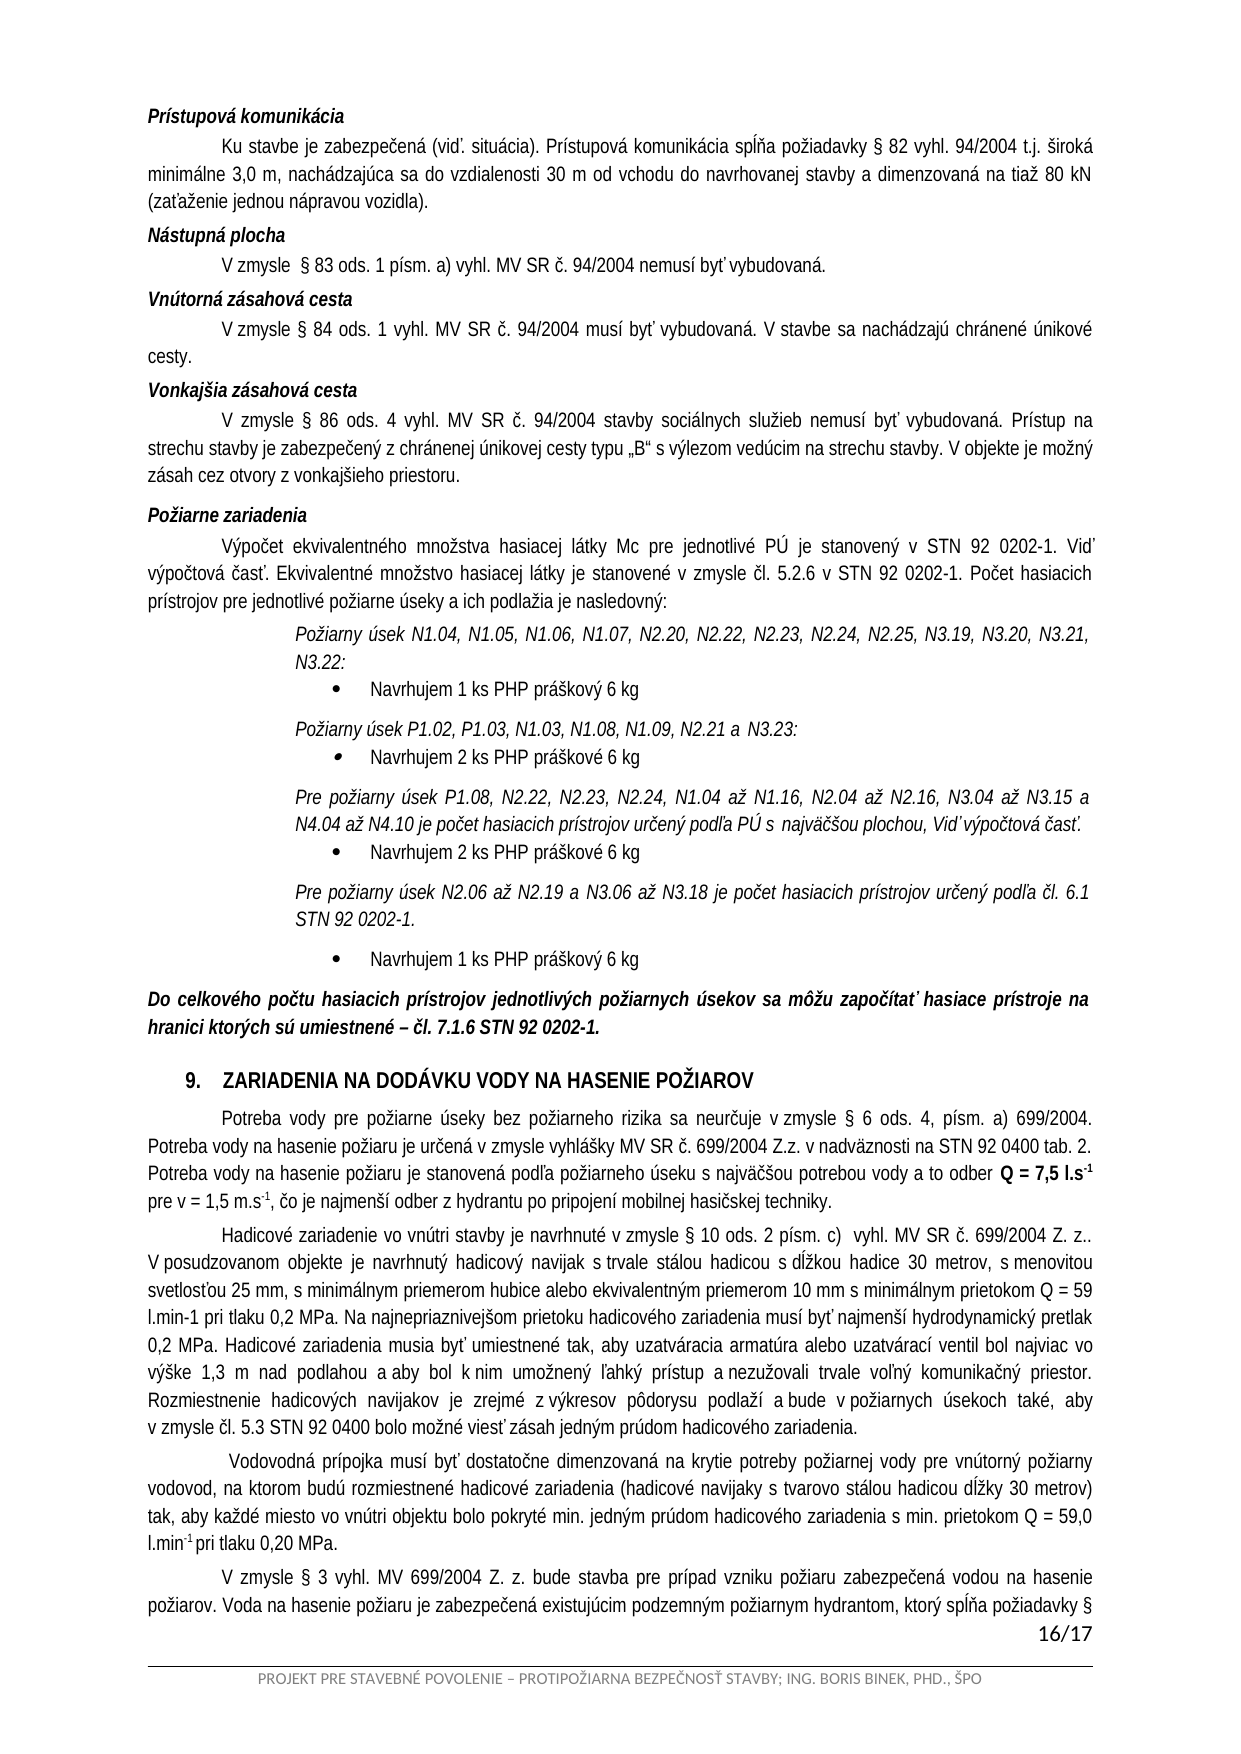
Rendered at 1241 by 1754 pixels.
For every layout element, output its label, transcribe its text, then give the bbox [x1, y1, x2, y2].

text Vonkajšia zásahová cesta [148, 378, 1093, 402]
text Hadicové zariadenie vo vnútri stavby je navrhnuté v zmysle § 10 ods. 2 písm. c) vyhl. MV SR č. 699/2004 Z. z.. V posudzovanom objekte je navrhnutý hadicový navijak s trvale stálou hadicou s dĺžkou hadice 30 metrov, s menovitou svetlosťou 25 mm, s minimálnym priemerom hubice alebo ekvivalentným priemerom 10 mm s minimálnym prietokom Q = 59 l.min-1 pri tlaku 0,2 MPa. Na najnepriaznivejšom prietoku hadicového zariadenia musí byť najmenší hydrodynamický pretlak 0,2 MPa. Hadicové zariadenia musia byť umiestnené tak, aby uzatváracia armatúra alebo uzatvárací ventil bol najviac vo výške 1,3 m nad podlahou a aby bol k nim umožnený ľahký prístup a nezužovali trvale voľný komunikačný priestor. Rozmiestnenie hadicových navijakov je zrejmé z výkresov pôdorysu podlaží a bude v požiarnych úsekoch také, aby v zmysle čl. 5.3 STN 92 0400 bolo možné viesť zásah jedným prúdom hadicového zariadenia. [148, 1222, 1093, 1439]
list Navrhujem 1 ks PHP práškový 6 kg [333, 677, 1093, 701]
list Navrhujem 2 ks PHP práškové 6 kg [333, 745, 1093, 769]
text V zmysle § 86 ods. 4 vyhl. MV SR č. 94/2004 stavby sociálnych služieb nemusí byť vybudovaná. Prístup na strechu stavby je zabezpečený z chránenej únikovej cesty typu „B“ s výlezom vedúcim na strechu stavby. V objekte je možný zásah cez otvory z vonkajšieho priestoru. [148, 408, 1093, 487]
text Vodovodná prípojka musí byť dostatočne dimenzovaná na krytie potreby požiarnej vody pre vnútorný požiarny vodovod, na ktorom budú rozmiestnené hadicové zariadenia (hadicové navijaky s tvarovo stálou hadicou dĺžky 30 metrov) tak, aby každé miesto vo vnútri objektu bolo pokryté min. jedným prúdom hadicového zariadenia s min. prietokom Q = .min-1 pri tlaku 0,20 MPa. [148, 1449, 1093, 1555]
list ZARIADENIA NA DODÁVKU VODY NA HASENIE POŽIAROV [185, 1067, 1093, 1094]
text Požiarny úsek N1.04, N1.05, N1.06, N1.07, N2.20, N2.22, N2.23, N2.24, N2.25, N3.19, N3.20, N3.21, N3.22: [295, 622, 1093, 674]
text Potreba vody pre požiarne úseky bez požiarneho rizika sa neurčuje v zmysle § 6 ods. 4, písm. a) 699/2004. Potreba vody na hasenie požiaru je určená v zmysle vyhlášky MV SR č. 699/2004 Z.z. v nadväznosti na STN 92 0400 tab. 2. Potreba vody na hasenie požiaru je stanovená podľa požiarneho úseku s najväčšou potrebou vody a to odber Q = 7,5 l.s-1 pre v = 1,5 m.s-1, čo je najmenší odber z hydrantu po pripojení mobilnej hasičskej techniky. [148, 1106, 1093, 1213]
text V zmysle § 83 ods. 1 písm. a) vyhl. MV SR č. 94/2004 nemusí byť vybudovaná. [148, 253, 1093, 277]
text Výpočet ekvivalentného množstva hasiacej látky Mc pre jednotlivé PÚ je stanovený v STN 92 0202-1. Viď výpočtová časť. Ekvivalentné množstvo hasiacej látky je stanovené v zmysle čl. 5.2.6 v STN 92 0202-1. Počet hasiacich prístrojov pre jednotlivé požiarne úseky a ich podlažia je nasledovný: [148, 534, 1093, 613]
text Ku stavbe je zabezpečená (viď. situácia). Prístupová komunikácia spĺňa požiadavky § 82 vyhl. 94/2004 t.j. široká minimálne 3,0 m, nachádzajúca sa do vzdialenosti 30 m od vchodu do navrhovanej stavby a dimenzovaná na tiaž 80 kN (zaťaženie jednou nápravou vozidla). [148, 134, 1093, 213]
text Do celkového počtu hasiacich prístrojov jednotlivých požiarnych úsekov sa môžu započítať hasiace prístroje na hranici ktorých sú umiestnené – čl. 7.1.6 STN 92 0202-1. [148, 987, 1093, 1039]
text V zmysle § 84 ods. 1 vyhl. MV SR č. 94/2004 musí byť vybudovaná. V stavbe sa nachádzajú chránené únikové cesty. [148, 317, 1093, 368]
text Požiarne zariadenia [148, 503, 1093, 527]
text Vnútorná zásahová cesta [148, 287, 1093, 311]
text Pre požiarny úsek N2.06 až N2.19 a N3.06 až N3.18 je počet hasiacich prístrojov určený podľa čl. 6.1 STN 92 0202-1. [295, 880, 1093, 931]
list Navrhujem 2 ks PHP práškové 6 kg [333, 840, 1093, 864]
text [148, 1565, 1093, 1616]
text Požiarny úsek P1.02, P1.03, N1.03, N1.08, N1.09, N2.21 a N3.23: [295, 717, 1093, 741]
text Prístupová komunikácia [148, 104, 1093, 128]
text Nástupná plocha [148, 223, 1093, 247]
text Pre požiarny úsek P1.08, N2.22, N2.23, N2.24, N1.04 až N1.16, N2.04 až N2.16, N3.04 až N3.15 a N4.04 až N4.10 je počet hasiacich prístrojov určený podľa PÚ s najväčšou plochou, Viď výpočtová časť. [295, 785, 1093, 836]
list Navrhujem 1 ks PHP práškový 6 kg [333, 947, 1093, 971]
